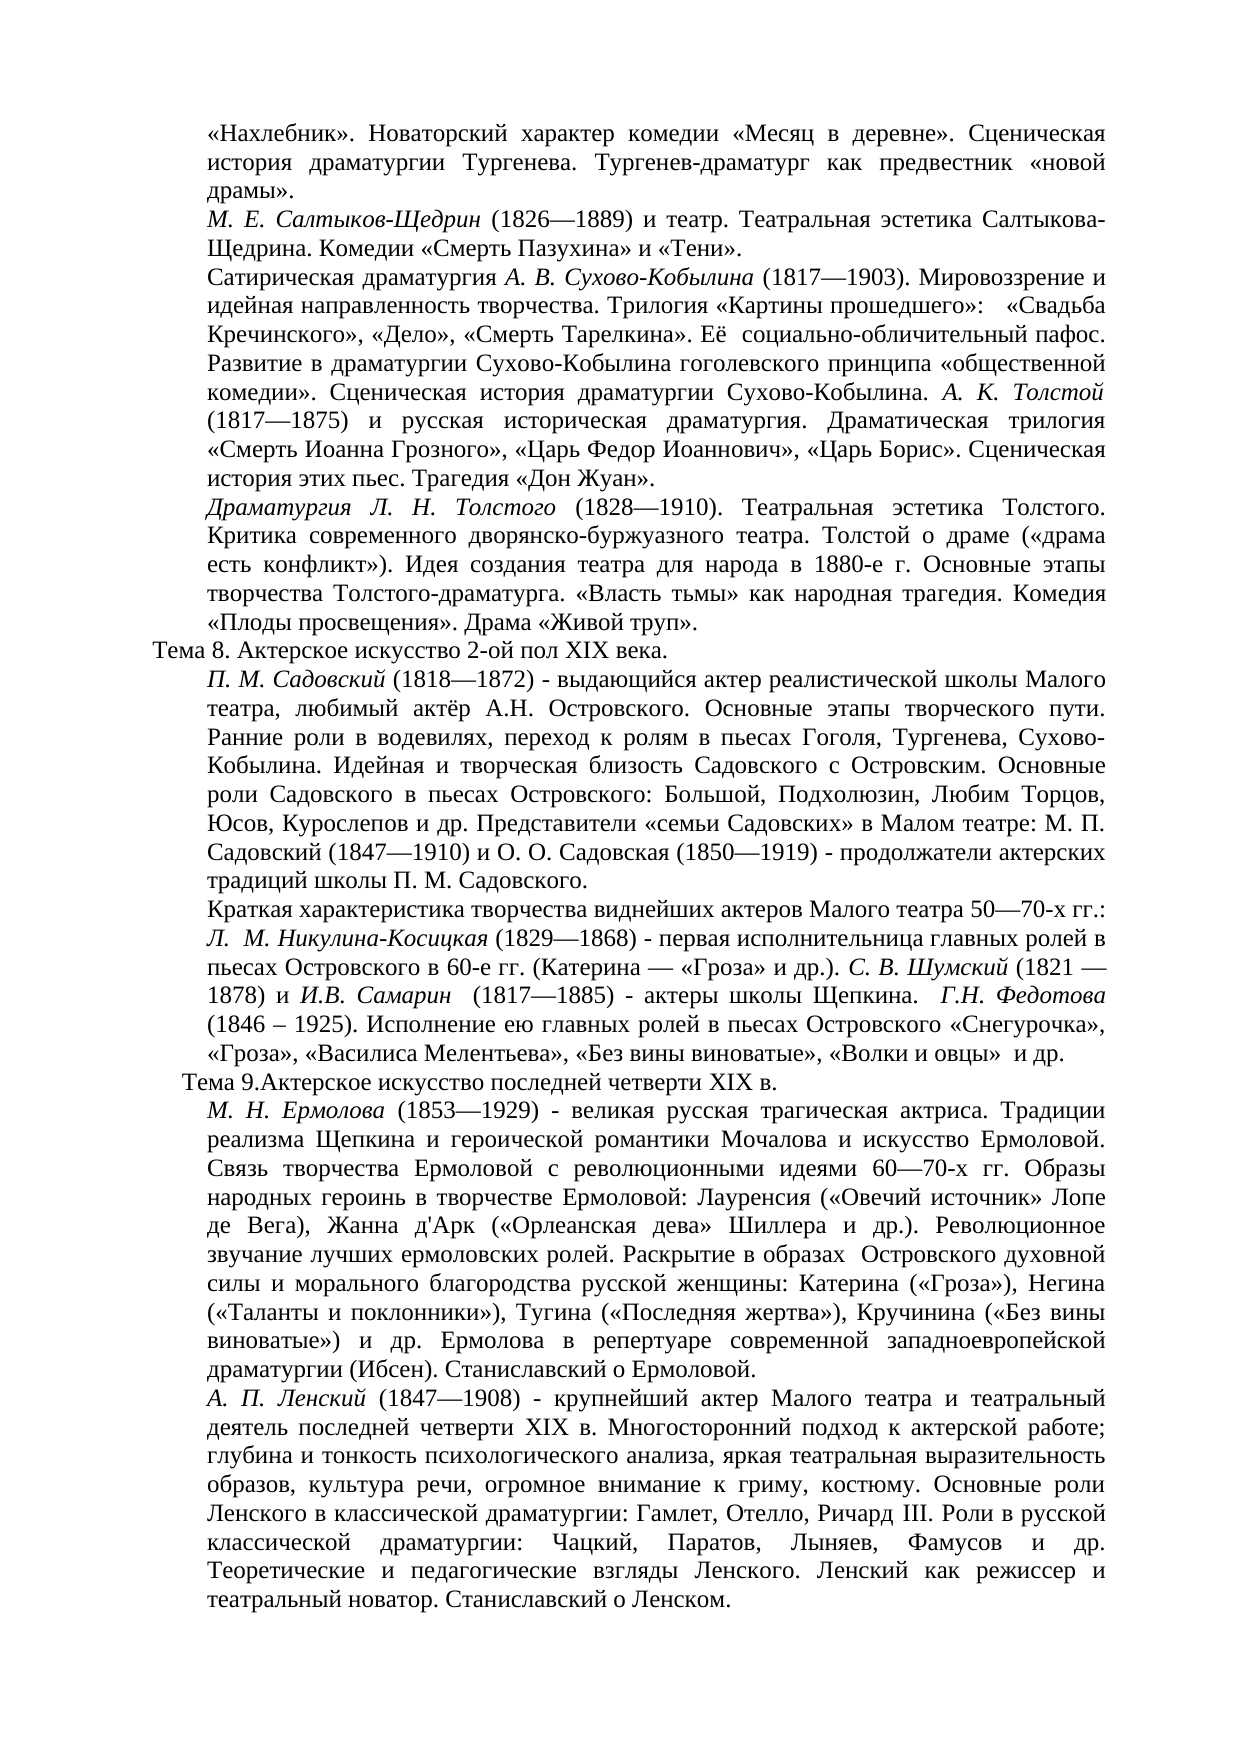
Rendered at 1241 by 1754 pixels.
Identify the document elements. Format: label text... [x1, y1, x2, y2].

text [182, 118, 1106, 204]
text Сатирическая драматургия А. В. Сухово-Кобылина (1817—1903). Мировоззрение и идейная направленность творчества. Трилогия «Картины прошедшего»: «Свадьба Кречинского», «Дело», «Смерть Тарелкина». Её социально-обличительный пафос. Развитие в драматургии Сухово-Кобылина гоголевского принципа «общественной комедии». Сценическая история драматургии Сухово-Кобылина. А. К. Толстой (1817—1875) и русская историческая драматургия. Драматическая трилогия «Смерть Иоанна Грозного», «Царь Федор Иоаннович», «Царь Борис». Сценическая история этих пьес. Трагедия «Дон Жуан». [182, 262, 1106, 492]
text Тема 8. Актерское искусство 2-ой пол XIX века. [152, 636, 1106, 664]
text Тема 9.Актерское искусство последней четверти XIX в. [182, 1067, 1106, 1096]
text Драматургия Л. Н. Толстого (1828—1910). Театральная эстетика Толстого. Критика современного дворянско-буржуазного театра. Толстой о драме («драма есть конфликт»). Идея создания театра для народа в 1880-е г. Основные этапы творчества Толстого-драматурга. «Власть тьмы» как народная трагедия. Комедия «Плоды просвещения». Драма «Живой труп». [182, 492, 1106, 636]
text М. Н. Ермолова (1853—1929) - великая русская трагическая актриса. Традиции реализма Щепкина и героической романтики Мочалова и искусство Ермоловой. Связь творчества Ермоловой с революционными идеями 60—70-х гг. Образы народных героинь в творчестве Ермоловой: Лауренсия («Овечий источник» Лопе де Вега), Жанна д'Арк («Орлеанская дева» Шиллера и др.). Революционное звучание лучших ермоловских ролей. Раскрытие в образах Островского духовной силы и морального благородства русской женщины: Катерина («Гроза»), Негина («Таланты и поклонники»), Тугина («Последняя жертва»), Кручинина («Без вины виноватые») и др. Ермолова в репертуаре современной западноевропейской драматургии (Ибсен). Станиславский о Ермоловой. [182, 1096, 1106, 1383]
text П. М. Садовский (1818—1872) - выдающийся актер реалистической школы Малого театра, любимый актёр А.Н. Островского. Основные этапы творческого пути. Ранние роли в водевилях, переход к ролям в пьесах Гоголя, Тургенева, Сухово-Кобылина. Идейная и творческая близость Садовского с Островским. Основные роли Садовского в пьесах Островского: Большой, Подхолюзин, Любим Торцов, Юсов, Курослепов и др. Представители «семьи Садовских» в Малом театре: М. П. Садовский (1847—1910) и О. О. Садовская (1850—1919) - продолжатели актерских традиций школы П. М. Садовского. [182, 664, 1106, 894]
text М. Е. Салтыков-Щедрин (1826—1889) и театр. Театральная эстетика Салтыкова-Щедрина. Комедии «Смерть Пазухина» и «Тени». [182, 204, 1106, 262]
text А. П. Ленский (1847—1908) - крупнейший актер Малого театра и театральный деятель последней четверти XIX в. Многосторонний подход к актерской работе; глубина и тонкость психологического анализа, яркая театральная выразительность образов, культура речи, огромное внимание к гриму, костюму. Основные роли Ленского в классической драматургии: Гамлет, Отелло, Ричард III. Роли в русской классической драматургии: Чацкий, Паратов, Лыняев, Фамусов и др. Теоретические и педагогические взгляды Ленского. Ленский как режиссер и театральный новатор. Станиславский о Ленском. [182, 1383, 1106, 1613]
text Краткая характеристика творчества виднейших актеров Малого театра 50—70-х гг.: Л. М. Никулина-Косицкая (1829—1868) - первая исполнительница главных ролей в пьесах Островского в 60-е гг. (Катерина — «Гроза» и др.). С. В. Шумский (1821 — 1878) и И.В. Самарин (1817—1885) - актеры школы Щепкина. Г.Н. Федотова (1846 – 1925). Исполнение ею главных ролей в пьесах Островского «Снегурочка», «Гроза», «Василиса Мелентьева», «Без вины виноватые», «Волки и овцы» и др. [182, 894, 1106, 1067]
